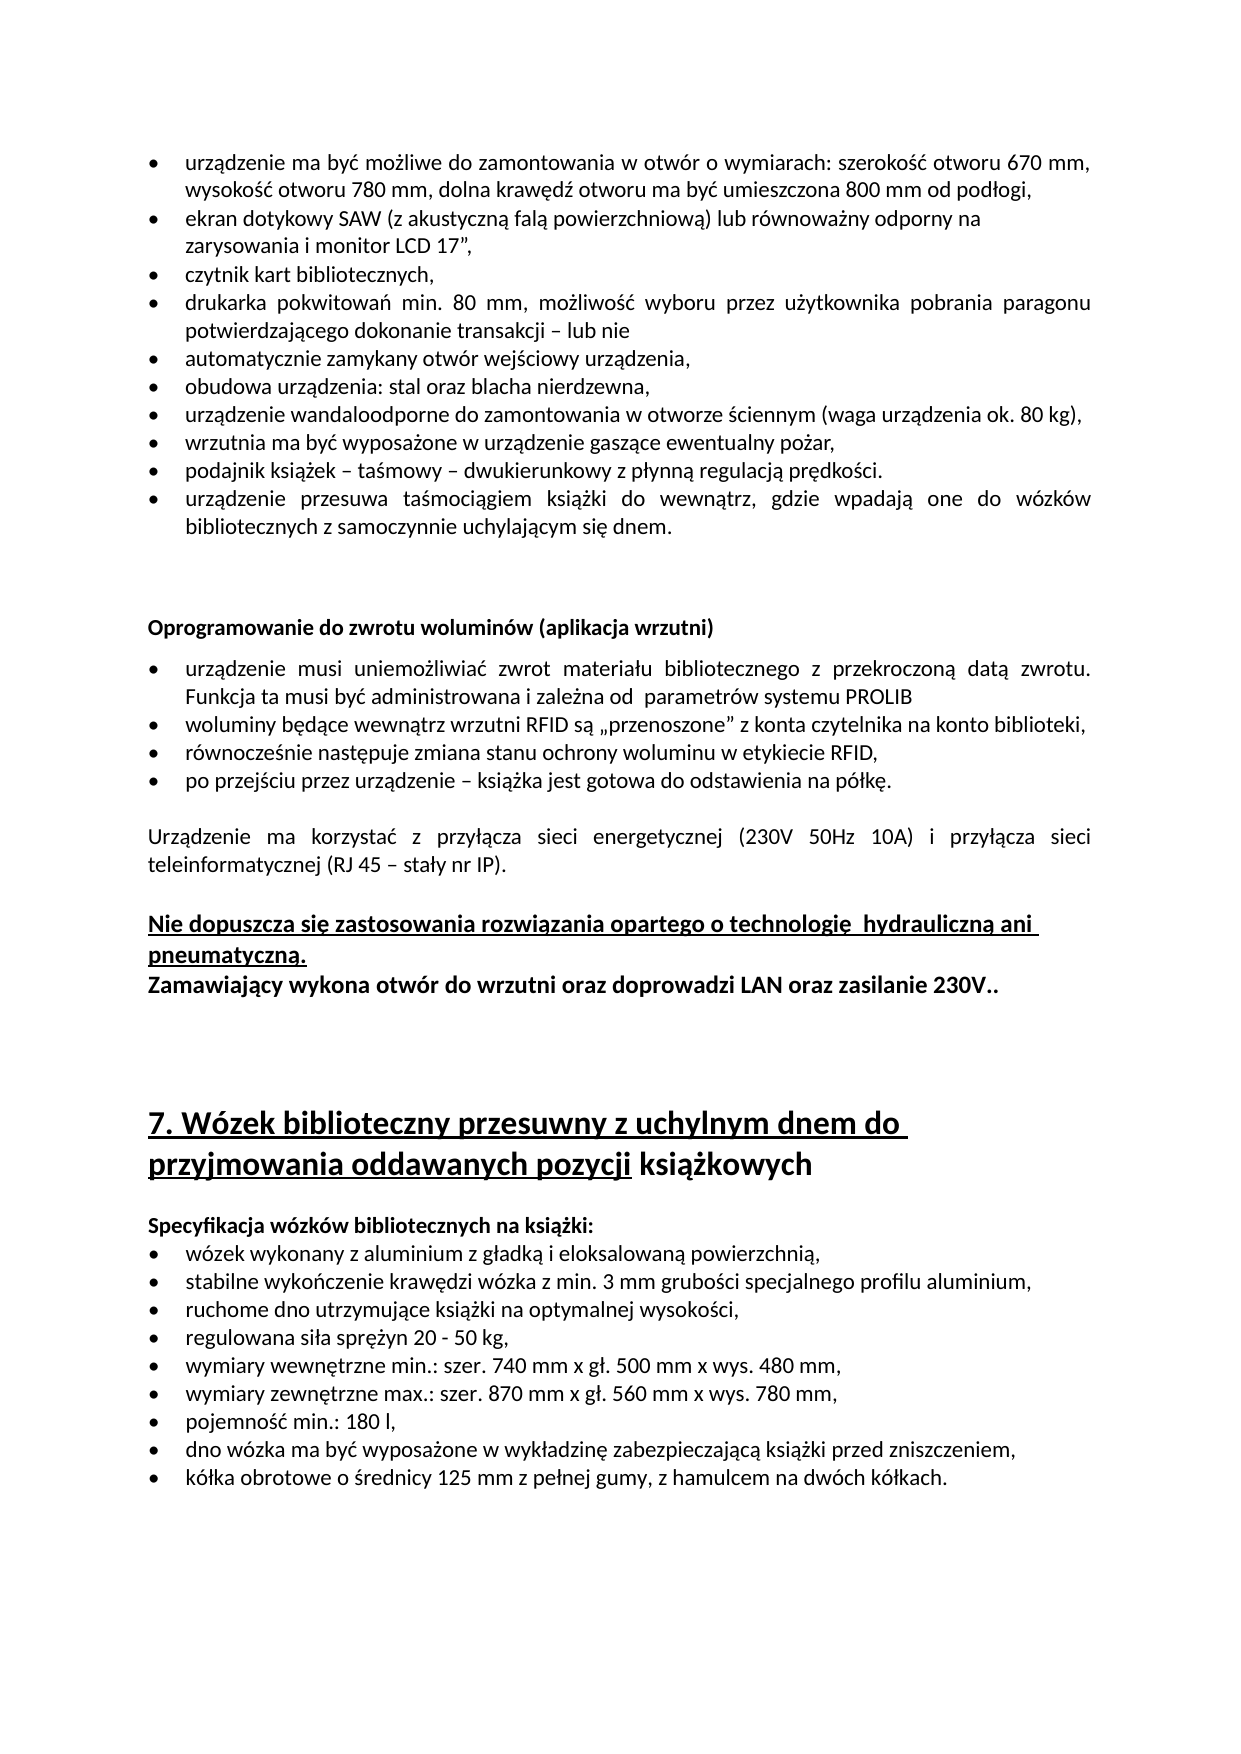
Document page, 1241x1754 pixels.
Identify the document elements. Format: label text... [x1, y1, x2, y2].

text Oprogramowanie do zwrotu woluminów (aplikacja wrzutni) [148, 613, 1093, 641]
list automatycznie zamykany otwór wejściowy urządzenia, [148, 344, 1093, 372]
list wrzutnia ma być wyposażone w urządzenie gaszące ewentualny pożar, [148, 428, 1093, 456]
text Zamawiający wykona otwór do wrzutni oraz doprowadzi LAN oraz zasilanie 230V.. [148, 969, 1093, 1000]
text 7. Wózek biblioteczny przesuwny z uchylnym dnem do przyjmowania oddawanych pozycji książkowych [148, 1102, 1093, 1183]
text Nie dopuszcza się zastosowania rozwiązania opartego o technologię hydrauliczną ani pneumatyczną. [148, 908, 1093, 969]
list urządzenie przesuwa taśmociągiem książki do wewnątrz, gdzie wpadają one do wózków bibliotecznych z samoczynnie uchylającym się dnem. [148, 484, 1093, 540]
list stabilne wykończenie krawędzi wózka z min. 3 mm grubości specjalnego profilu aluminium, [148, 1267, 1093, 1295]
list wymiary wewnętrzne min.: szer. 740 mm x gł. 500 mm x wys. 480 mm, [148, 1351, 1093, 1379]
list woluminy będące wewnątrz wrzutni RFID są „przenoszone” z konta czytelnika na konto biblioteki, [148, 710, 1093, 738]
list drukarka pokwitowań min. 80 mm, możliwość wyboru przez użytkownika pobrania paragonu potwierdzającego dokonanie transakcji – lub nie [148, 288, 1093, 344]
list kółka obrotowe o średnicy 125 mm z pełnej gumy, z hamulcem na dwóch kółkach. [148, 1463, 1093, 1491]
list podajnik książek – taśmowy – dwukierunkowy z płynną regulacją prędkości. [148, 456, 1093, 484]
list obudowa urządzenia: stal oraz blacha nierdzewna, [148, 372, 1093, 400]
list wymiary zewnętrzne max.: szer. 870 mm x gł. 560 mm x wys. 780 mm, [148, 1379, 1093, 1407]
list pojemność min.: 180 l, [148, 1407, 1093, 1435]
list ruchome dno utrzymujące książki na optymalnej wysokości, [148, 1295, 1093, 1323]
list urządzenie wandaloodporne do zamontowania w otworze ściennym (waga urządzenia ok. 80 kg), [148, 400, 1093, 428]
list po przejściu przez urządzenie – książka jest gotowa do odstawienia na półkę. [148, 766, 1093, 794]
list urządzenie musi uniemożliwiać zwrot materiału bibliotecznego z przekroczoną datą zwrotu. Funkcja ta musi być administrowana i zależna od parametrów systemu PROLIB [148, 654, 1093, 710]
text Urządzenie ma korzystać z przyłącza sieci energetycznej (230V 50Hz 10A) i przyłącza sieci teleinformatycznej (RJ 45 – stały nr IP). [148, 822, 1093, 878]
text Specyfikacja wózków bibliotecznych na książki: [148, 1211, 1093, 1239]
list wózek wykonany z aluminium z gładką i eloksalowaną powierzchnią, [148, 1239, 1093, 1267]
list regulowana siła sprężyn 20 - 50 kg, [148, 1323, 1093, 1351]
text zarysowania i monitor LCD 17”, [185, 232, 1093, 260]
list równocześnie następuje zmiana stanu ochrony woluminu w etykiecie RFID, [148, 738, 1093, 766]
list dno wózka ma być wyposażone w wykładzinę zabezpieczającą książki przed zniszczeniem, [148, 1435, 1093, 1463]
list urządzenie ma być możliwe do zamontowania w otwór o wymiarach: szerokość otworu 670 mm, wysokość otworu 780 mm, dolna krawędź otworu ma być umieszczona 800 mm od podłogi, [148, 148, 1093, 204]
list ekran dotykowy SAW (z akustyczną falą powierzchniową) lub równoważny odporny na [148, 204, 1093, 232]
list czytnik kart bibliotecznych, [148, 260, 1093, 288]
